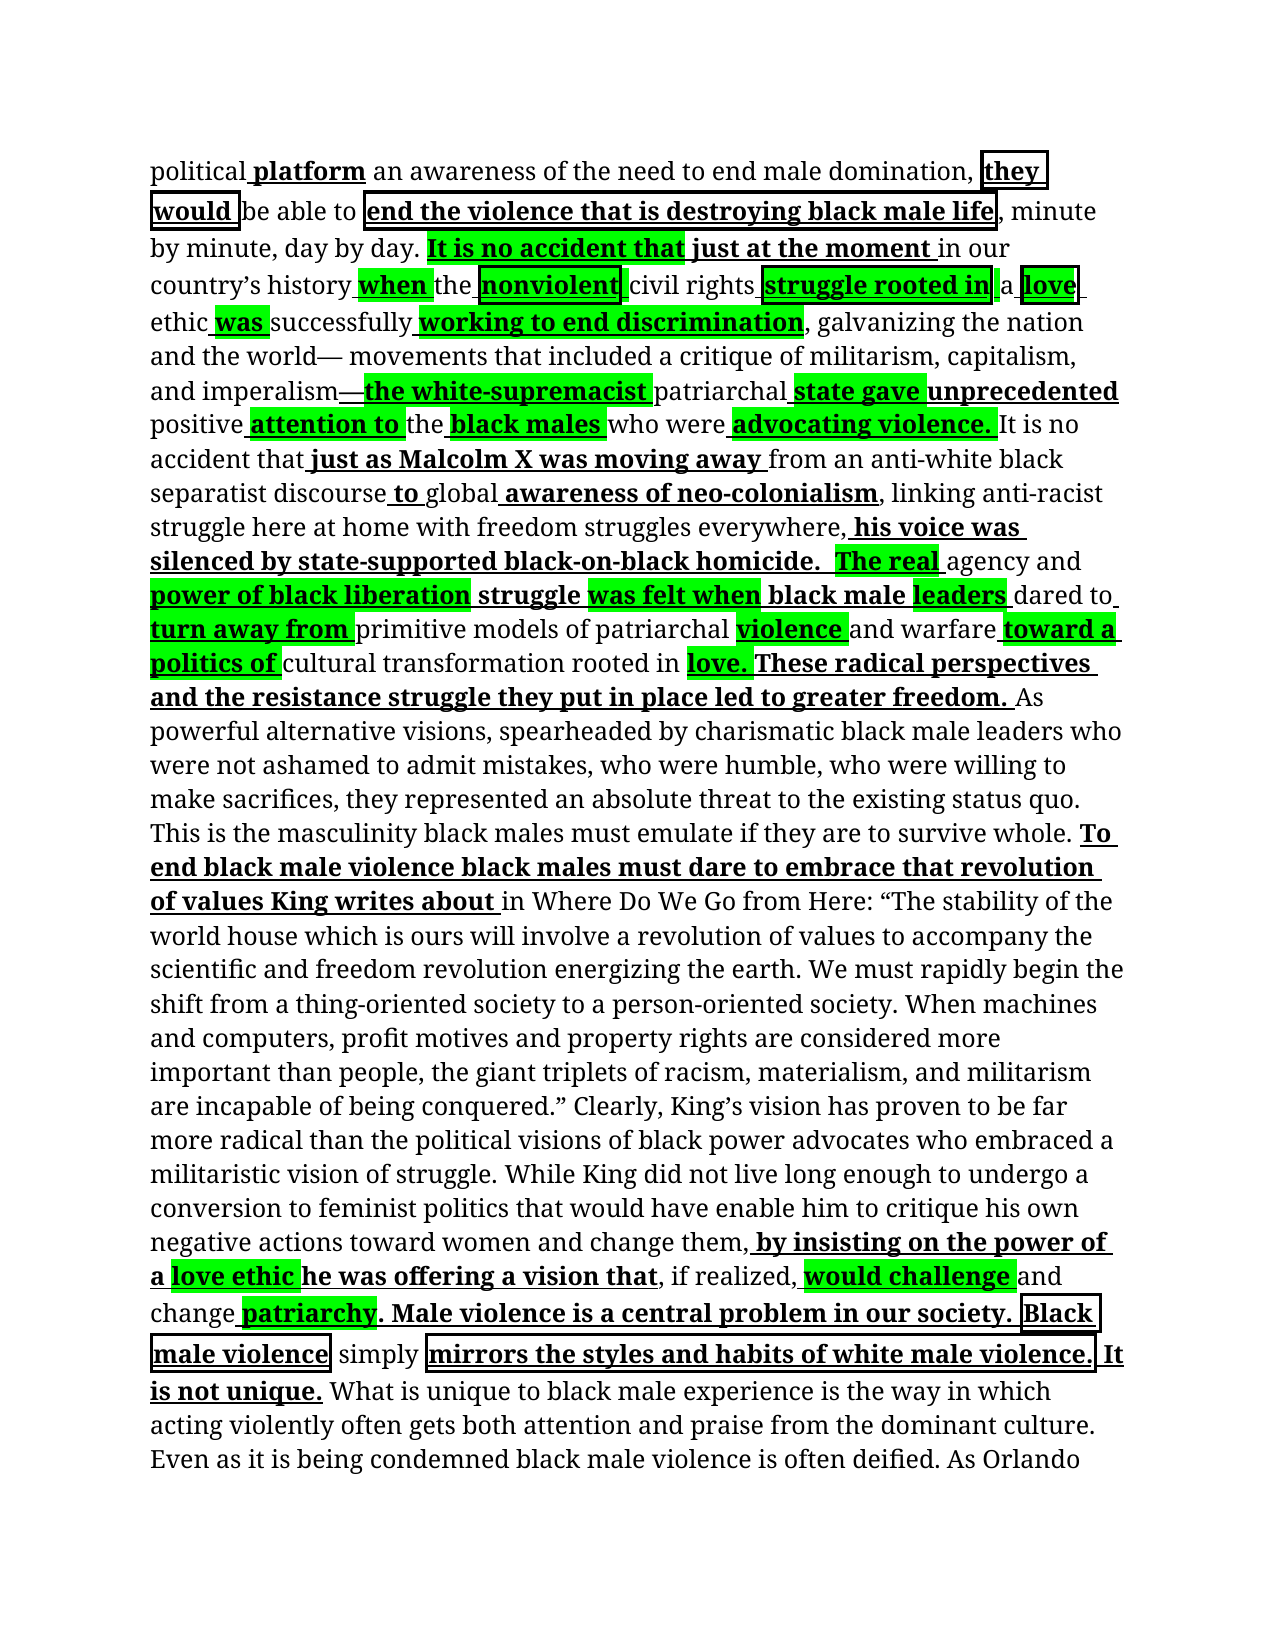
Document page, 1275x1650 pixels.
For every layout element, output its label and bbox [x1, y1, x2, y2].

text [150, 150, 1125, 1476]
